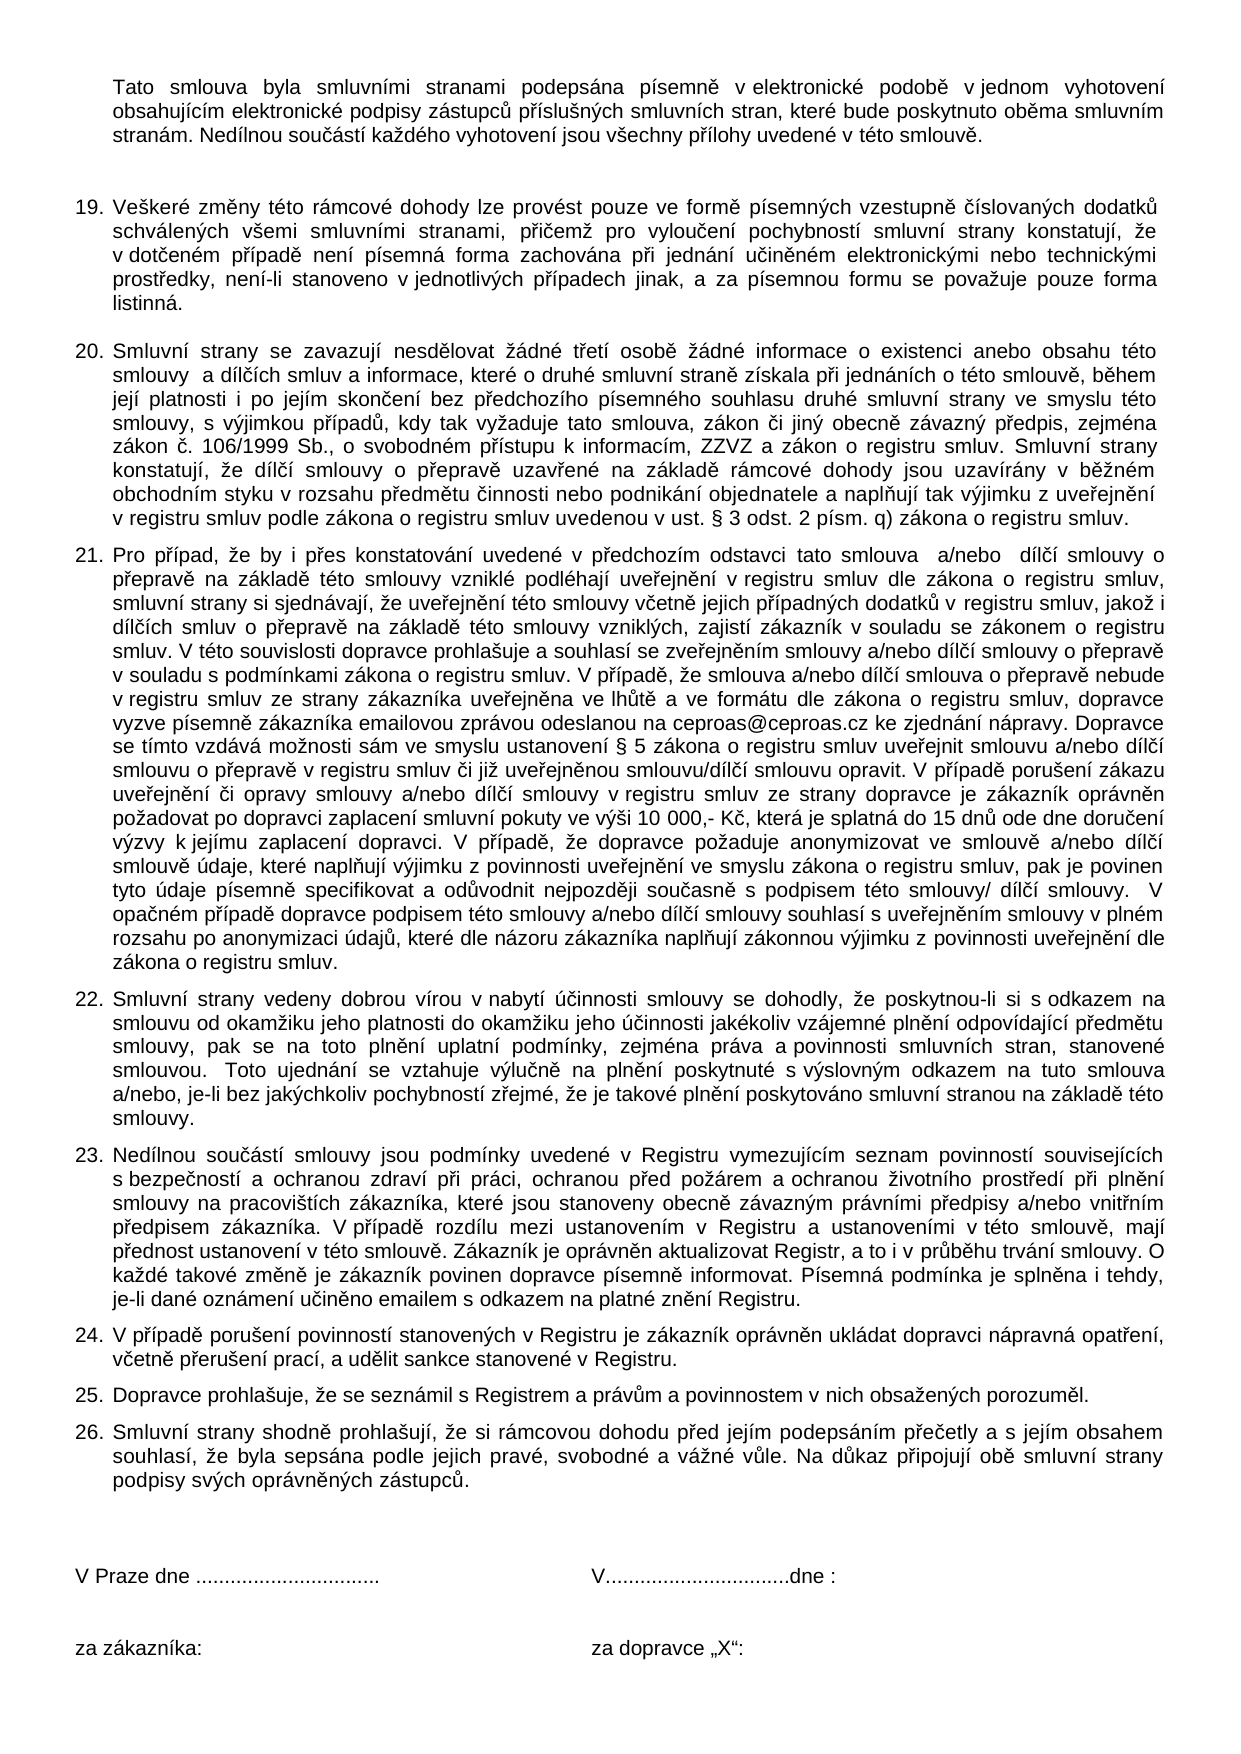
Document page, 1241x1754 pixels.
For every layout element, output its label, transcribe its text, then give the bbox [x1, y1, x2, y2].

list Smluvní strany vedeny dobrou vírou v nabytí účinnosti smlouvy se dohodly, že poskytnou-li si s odkazem na smlouvu od okamžiku jeho platnosti do okamžiku jeho účinnosti jakékoliv vzájemné plnění odpovídající předmětu smlouvy, pak se na toto plnění uplatní podmínky, zejména práva a povinnosti smluvních stran, stanovené smlouvou. Toto ujednání se vztahuje výlučně na plnění poskytnuté s výslovným odkazem na tuto smlouva a/nebo, je-li bez jakýchkoliv pochybností zřejmé, že je takové plnění poskytováno smluvní stranou na základě této smlouvy. [75, 986, 1165, 1130]
text Tato smlouva byla smluvními stranami podepsána písemně v elektronické podobě v jednom vyhotovení obsahujícím elektronické podpisy zástupců příslušných smluvních stran, které bude poskytnuto oběma smluvním stranám. Nedílnou součástí každého vyhotovení jsou všechny přílohy uvedené v této smlouvě. [112, 75, 1165, 147]
list Smluvní strany se zavazují nesdělovat žádné třetí osobě žádné informace o existenci anebo obsahu této smlouvy a dílčích smluv a informace, které o druhé smluvní straně získala při jednáních o této smlouvě, během její platnosti i po jejím skončení bez předchozího písemného souhlasu druhé smluvní strany ve smyslu této smlouvy, s výjimkou případů, kdy tak vyžaduje tato smlouva, zákon či jiný obecně závazný předpis, zejména zákon č. 106/1999 Sb., o svobodném přístupu k informacím, ZZVZ a zákon o registru smluv. Smluvní strany konstatují, že dílčí smlouvy o přepravě uzavřené na základě rámcové dohody jsou uzavírány v běžném obchodním styku v rozsahu předmětu činnosti nebo podnikání objednatele a naplňují tak výjimku z uveřejnění v registru smluv podle zákona o registru smluv uvedenou v ust. § 3 odst. 2 písm. q) zákona o registru smluv. [75, 338, 1158, 530]
list Veškeré změny této rámcové dohody lze provést pouze ve formě písemných vzestupně číslovaných dodatků schválených všemi smluvními stranami, přičemž pro vyloučení pochybností smluvní strany konstatují, že v dotčeném případě není písemná forma zachována při jednání učiněném elektronickými nebo technickými prostředky, není-li stanoveno v jednotlivých případech jinak, a za písemnou formu se považuje pouze forma listinná. [75, 195, 1158, 314]
text za zákazníka: za dopravce „X“: [75, 1635, 1165, 1659]
list Dopravce prohlašuje, že se seznámil s Registrem a právům a povinnostem v nich obsažených porozuměl. [75, 1383, 1165, 1407]
list Smluvní strany shodně prohlašují, že si rámcovou dohodu před jejím podepsáním přečetly a s jejím obsahem souhlasí, že byla sepsána podle jejich pravé, svobodné a vážné vůle. Na důkaz připojují obě smluvní strany podpisy svých oprávněných zástupců. [75, 1420, 1165, 1516]
list Nedílnou součástí smlouvy jsou podmínky uvedené v Registru vymezujícím seznam povinností souvisejících s bezpečností a ochranou zdraví při práci, ochranou před požárem a ochranou životního prostředí při plnění smlouvy na pracovištích zákazníka, které jsou stanoveny obecně závazným právními předpisy a/nebo vnitřním předpisem zákazníka. V případě rozdílu mezi ustanovením v Registru a ustanoveními v této smlouvě, mají přednost ustanovení v této smlouvě. Zákazník je oprávněn aktualizovat Registr, a to i v průběhu trvání smlouvy. O každé takové změně je zákazník povinen dopravce písemně informovat. Písemná podmínka je splněna i tehdy, je-li dané oznámení učiněno emailem s odkazem na platné znění Registru. [75, 1143, 1165, 1310]
list Pro případ, že by i přes konstatování uvedené v předchozím odstavci tato smlouva a/nebo dílčí smlouvy o přepravě na základě této smlouvy vzniklé podléhají uveřejnění v registru smluv dle zákona o registru smluv, smluvní strany si sjednávají, že uveřejnění této smlouvy včetně jejich případných dodatků v registru smluv, jakož i dílčích smluv o přepravě na základě této smlouvy vzniklých, zajistí zákazník v souladu se zákonem o registru smluv. V této souvislosti dopravce prohlašuje a souhlasí se zveřejněním smlouvy a/nebo dílčí smlouvy o přepravě v souladu s podmínkami zákona o registru smluv. V případě, že smlouva a/nebo dílčí smlouva o přepravě nebude v registru smluv ze strany zákazníka uveřejněna ve lhůtě a ve formátu dle zákona o registru smluv, dopravce vyzve písemně zákazníka emailovou zprávou odeslanou na ceproas@ceproas.cz ke zjednání nápravy. Dopravce se tímto vzdává možnosti sám ve smyslu ustanovení § 5 zákona o registru smluv uveřejnit smlouvu a/nebo dílčí smlouvu o přepravě v registru smluv či již uveřejněnou smlouvu/dílčí smlouvu opravit. V případě porušení zákazu uveřejnění či opravy smlouvy a/nebo dílčí smlouvy v registru smluv ze strany dopravce je zákazník oprávněn požadovat po dopravci zaplacení smluvní pokuty ve výši 10 000,- Kč, která je splatná do 15 dnů ode dne doručení výzvy k jejímu zaplacení dopravci. V případě, že dopravce požaduje anonymizovat ve smlouvě a/nebo dílčí smlouvě údaje, které naplňují výjimku z povinnosti uveřejnění ve smyslu zákona o registru smluv, pak je povinen tyto údaje písemně specifikovat a odůvodnit nejpozději současně s podpisem této smlouvy/ dílčí smlouvy. V opačném případě dopravce podpisem této smlouvy a/nebo dílčí smlouvy souhlasí s uveřejněním smlouvy v plném rozsahu po anonymizaci údajů, které dle názoru zákazníka naplňují zákonnou výjimku z povinnosti uveřejnění dle zákona o registru smluv. [75, 543, 1165, 974]
text V Praze dne ................................ V................................dne : [75, 1563, 1165, 1587]
list V případě porušení povinností stanovených v Registru je zákazník oprávněn ukládat dopravci nápravná opatření, včetně přerušení prací, a udělit sankce stanovené v Registru. [75, 1323, 1165, 1371]
